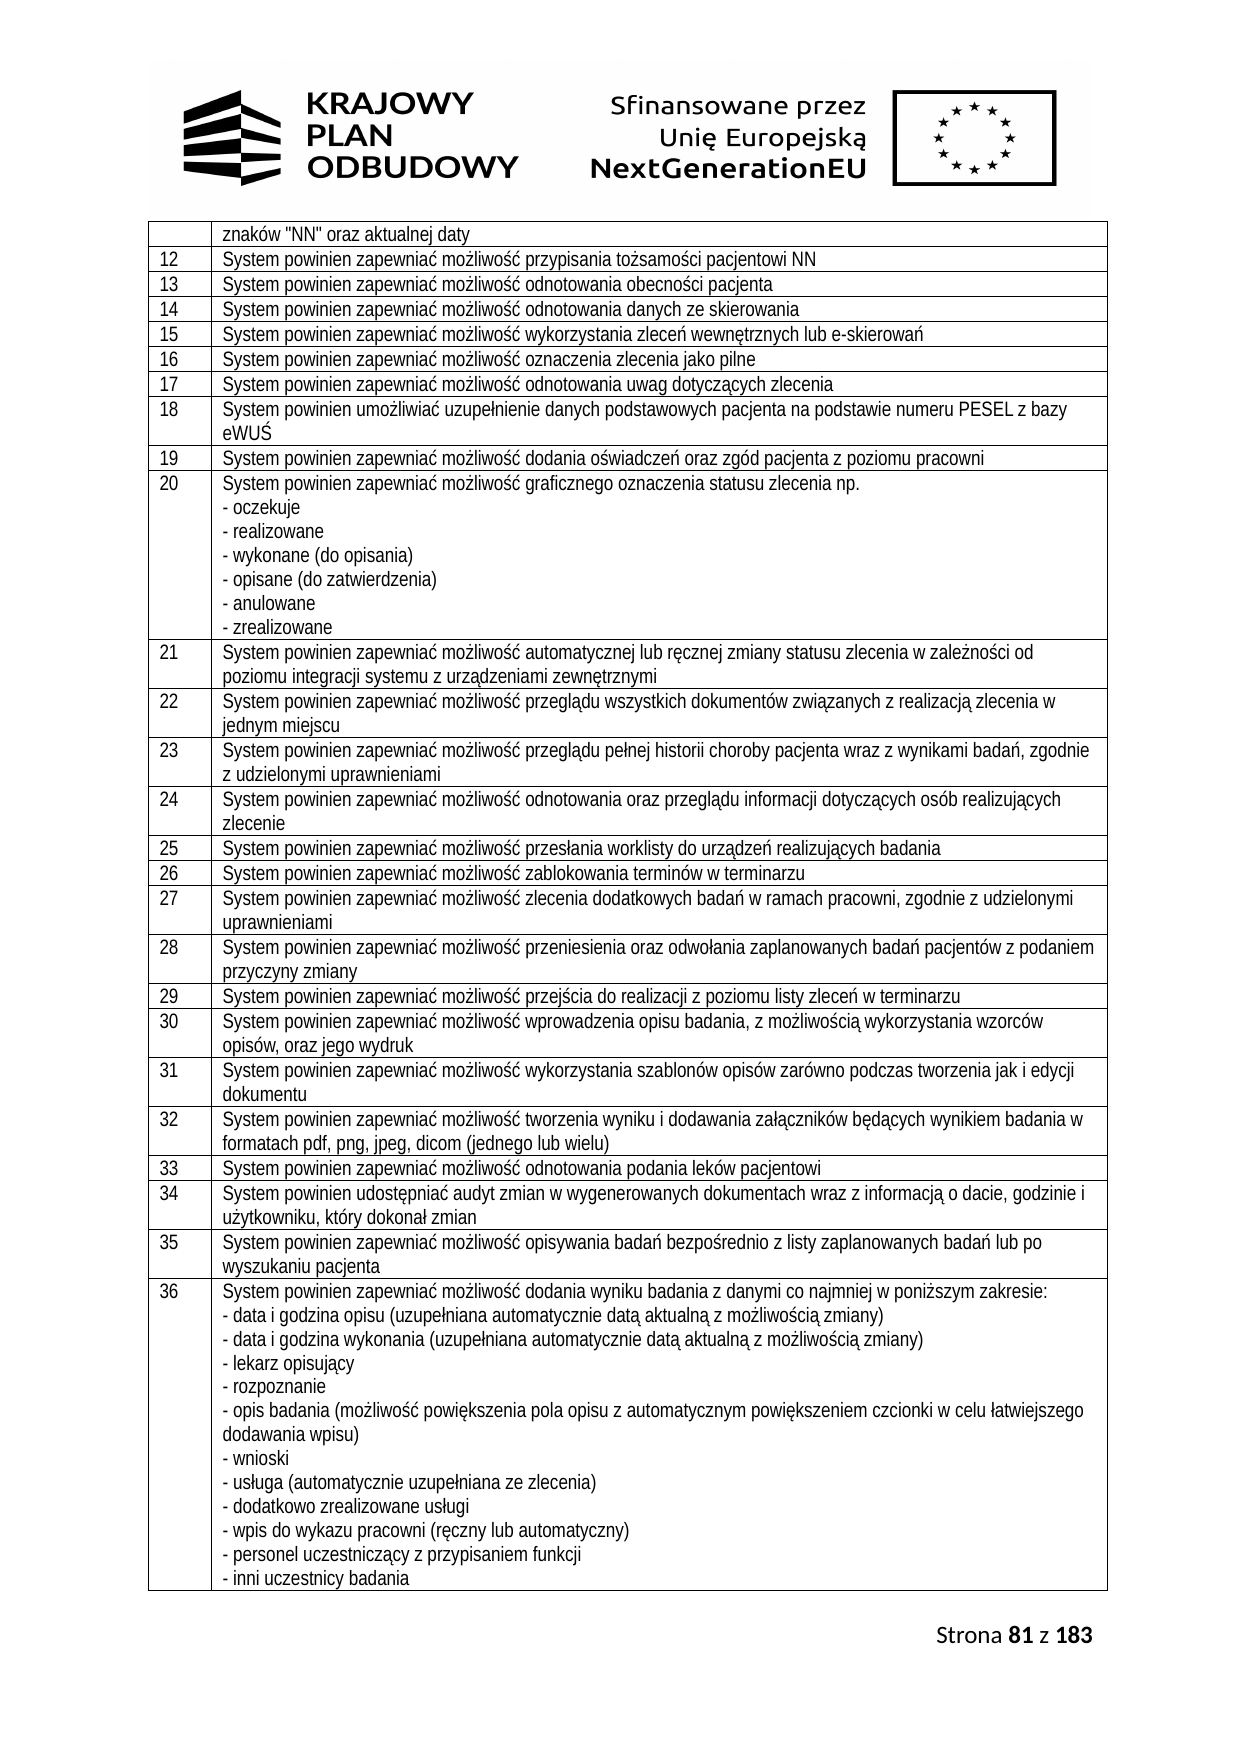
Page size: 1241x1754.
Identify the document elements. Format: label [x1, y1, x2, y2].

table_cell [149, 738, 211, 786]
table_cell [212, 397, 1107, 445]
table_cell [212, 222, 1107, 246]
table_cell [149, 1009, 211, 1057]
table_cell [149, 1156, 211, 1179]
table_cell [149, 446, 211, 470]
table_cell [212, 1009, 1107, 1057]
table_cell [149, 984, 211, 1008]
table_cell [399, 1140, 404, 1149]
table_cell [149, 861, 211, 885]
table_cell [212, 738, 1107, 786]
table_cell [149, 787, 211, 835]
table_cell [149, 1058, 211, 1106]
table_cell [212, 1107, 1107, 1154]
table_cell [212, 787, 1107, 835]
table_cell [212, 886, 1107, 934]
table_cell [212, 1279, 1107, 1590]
picture [147, 59, 1093, 218]
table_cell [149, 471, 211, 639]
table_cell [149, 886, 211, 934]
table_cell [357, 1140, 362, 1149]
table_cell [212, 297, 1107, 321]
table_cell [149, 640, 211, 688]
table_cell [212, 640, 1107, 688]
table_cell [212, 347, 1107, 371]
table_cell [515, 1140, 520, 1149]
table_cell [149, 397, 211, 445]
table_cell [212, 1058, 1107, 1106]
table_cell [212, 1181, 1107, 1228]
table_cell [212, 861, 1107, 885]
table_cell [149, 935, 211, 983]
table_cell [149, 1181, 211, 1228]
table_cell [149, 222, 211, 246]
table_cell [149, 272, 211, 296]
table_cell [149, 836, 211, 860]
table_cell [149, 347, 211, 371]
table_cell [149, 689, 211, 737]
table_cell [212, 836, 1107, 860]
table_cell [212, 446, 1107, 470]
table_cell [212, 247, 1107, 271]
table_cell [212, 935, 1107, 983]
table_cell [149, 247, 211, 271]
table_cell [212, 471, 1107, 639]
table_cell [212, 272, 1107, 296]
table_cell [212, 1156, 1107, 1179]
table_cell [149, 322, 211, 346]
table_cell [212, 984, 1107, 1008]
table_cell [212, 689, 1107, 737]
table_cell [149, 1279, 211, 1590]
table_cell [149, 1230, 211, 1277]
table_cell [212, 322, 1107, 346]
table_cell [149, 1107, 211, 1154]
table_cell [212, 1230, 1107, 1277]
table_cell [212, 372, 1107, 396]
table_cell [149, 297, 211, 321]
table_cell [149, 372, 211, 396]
